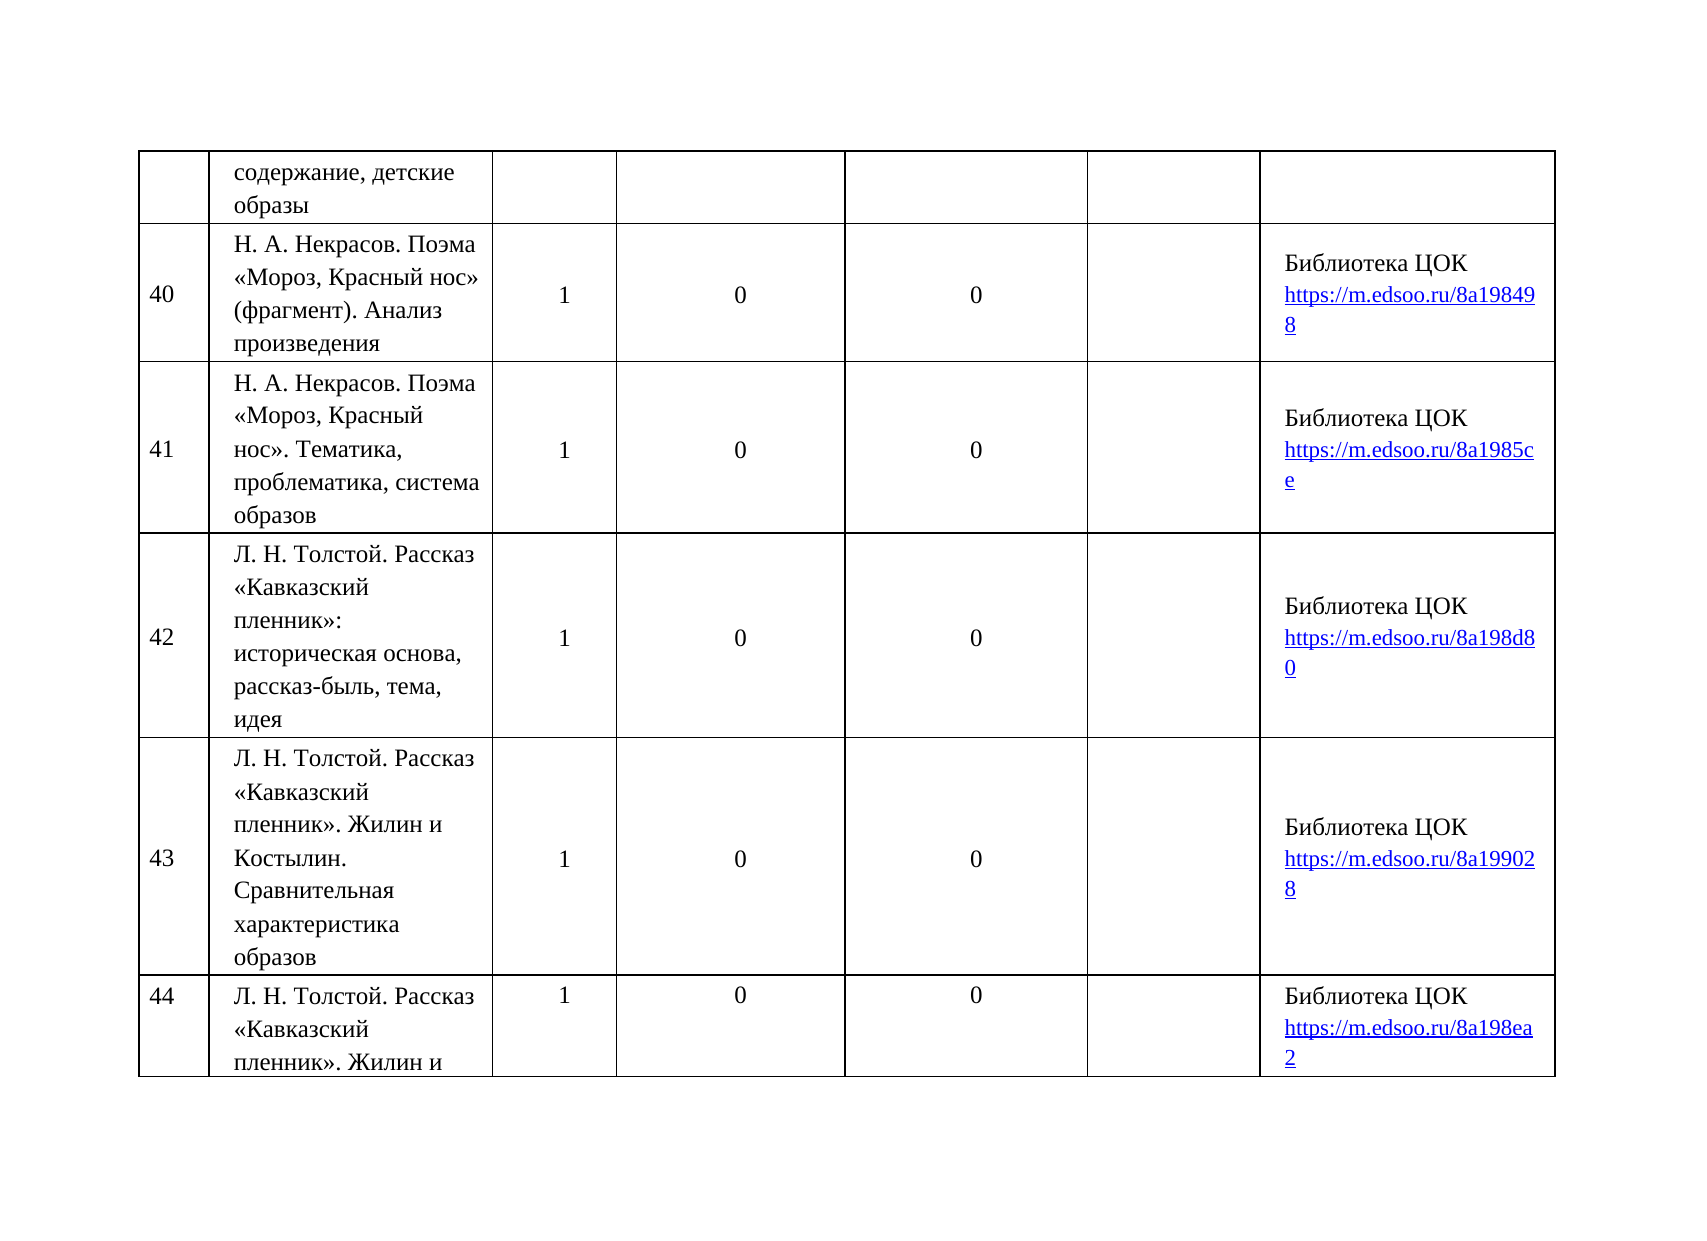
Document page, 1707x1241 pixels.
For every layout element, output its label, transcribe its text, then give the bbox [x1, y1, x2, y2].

table_cell Библиотека ЦОК https://m.edsoo.ru/8a199028 [1261, 738, 1554, 974]
table_cell 44 [140, 976, 208, 1076]
table_cell 0 [846, 976, 1087, 1076]
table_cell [1261, 152, 1554, 222]
table_cell 42 [140, 534, 208, 737]
table_cell 1 [493, 976, 616, 1076]
table_cell 0 [846, 534, 1087, 737]
table_cell Л. Н. Толстой. Рассказ «Кавказский пленник»: историческая основа, рассказ-быль, тема, идея [210, 534, 492, 737]
table_cell Библиотека ЦОК https://m.edsoo.ru/8a198d80 [1261, 534, 1554, 737]
table_cell Л. Н. Толстой. Рассказ «Кавказский пленник». Жилин и Костылин. Сравнительная характеристика образов [210, 738, 492, 974]
table_cell 1 [493, 534, 616, 737]
table_cell 1 [493, 362, 616, 532]
table_cell 0 [617, 362, 844, 532]
table_cell [1088, 152, 1259, 222]
table_cell 40 [140, 224, 208, 361]
table_cell 1 [493, 224, 616, 361]
table_cell [1088, 738, 1259, 974]
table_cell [1261, 976, 1554, 1076]
table_cell 0 [846, 152, 1087, 222]
table_cell 0 [617, 738, 844, 974]
table_cell [1088, 976, 1259, 1076]
table_cell 41 [140, 362, 208, 532]
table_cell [210, 152, 492, 222]
table_cell Н. А. Некрасов. Поэма «Мороз, Красный нос». Тематика, проблематика, система образов [210, 362, 492, 532]
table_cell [210, 976, 492, 1076]
table_cell 39 [140, 152, 208, 222]
table_cell Библиотека ЦОК https://m.edsoo.ru/8a1985ce [1261, 362, 1554, 532]
table_cell 1 [493, 152, 616, 222]
table_cell 1 [493, 738, 616, 974]
table_cell 0 [617, 534, 844, 737]
table_cell 0 [846, 224, 1087, 361]
table_cell 0 [617, 152, 844, 222]
table_cell [1088, 362, 1259, 532]
table_cell [1088, 224, 1259, 361]
table_cell 0 [617, 224, 844, 361]
table_cell Н. А. Некрасов. Поэма «Мороз, Красный нос» (фрагмент). Анализ произведения [210, 224, 492, 361]
table_cell 0 [617, 976, 844, 1076]
table_cell 0 [846, 362, 1087, 532]
table_cell [1088, 534, 1259, 737]
table_cell 43 [140, 738, 208, 974]
table_cell 0 [846, 738, 1087, 974]
table_cell Библиотека ЦОК https://m.edsoo.ru/8a198498 [1261, 224, 1554, 361]
